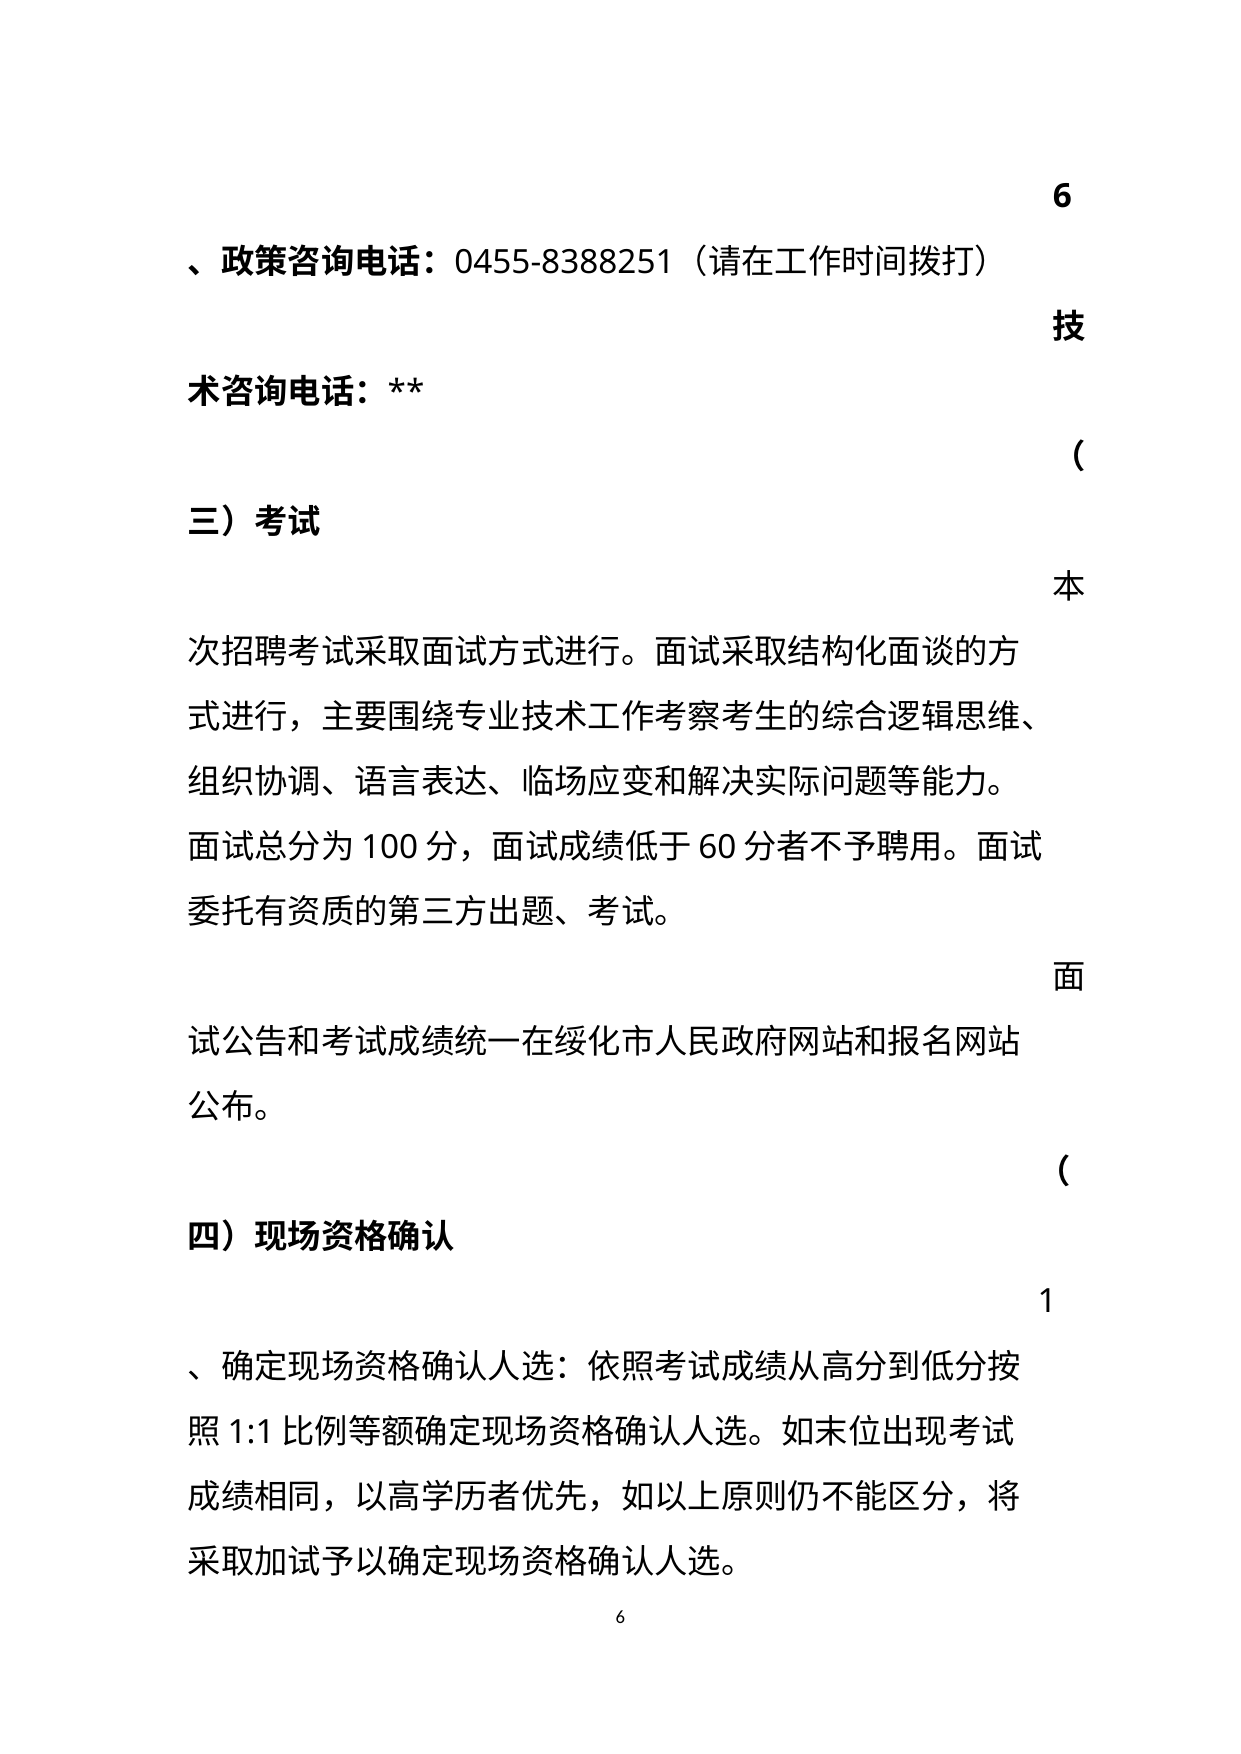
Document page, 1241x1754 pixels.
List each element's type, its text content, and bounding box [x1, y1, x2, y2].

text （三）考试 [187, 422, 1053, 552]
text 6、政策咨询电话：0455-8388251（请在工作时间拨打） [187, 162, 1053, 292]
text 本次招聘考试采取面试方式进行。面试采取结构化面谈的方式进行，主要围绕专业技术工作考察考生的综合逻辑思维、组织协调、语言表达、临场应变和解决实际问题等能力。面试总分为100分，面试成绩低于60分者不予聘用。面试委托有资质的第三方出题、考试。 [187, 552, 1053, 942]
text （四）现场资格确认 [187, 1137, 1037, 1267]
text 面试公告和考试成绩统一在绥化市人民政府网站和报名网站公布。 [187, 942, 1053, 1137]
text 1、确定现场资格确认人选：依照考试成绩从高分到低分按照1:1比例等额确定现场资格确认人选。如末位出现考试成绩相同，以高学历者优先，如以上原则仍不能区分，将采取加试予以确定现场资格确认人选。 [187, 1267, 1037, 1592]
text 技术咨询电话：** [187, 292, 1053, 422]
